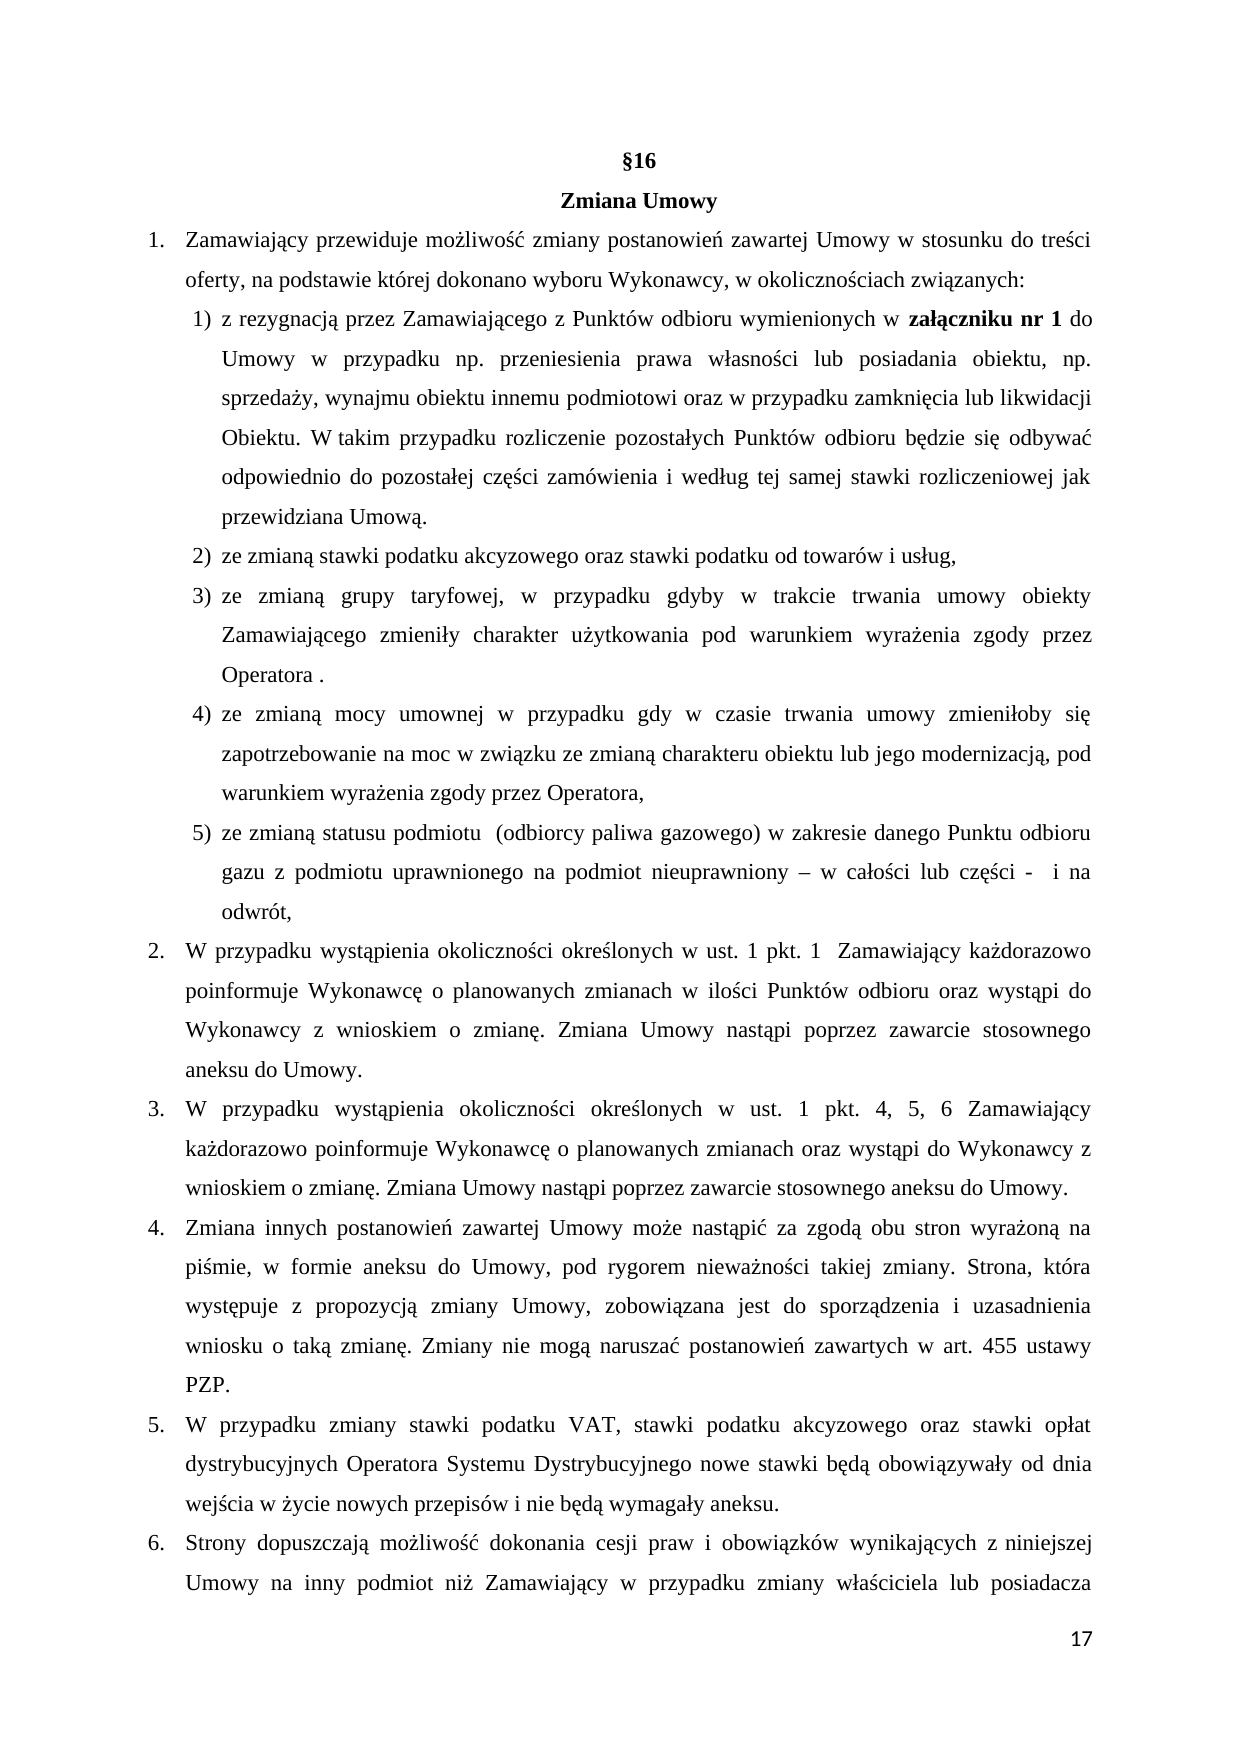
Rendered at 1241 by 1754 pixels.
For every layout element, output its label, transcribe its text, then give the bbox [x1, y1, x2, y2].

list ze zmianą stawki podatku akcyzowego oraz stawki podatku od towarów i usług, [192, 542, 1093, 569]
list W przypadku wystąpienia okoliczności określonych w ust. 1 pkt. 1 Zamawiający każdorazowo poinformuje Wykonawcę o planowanych zmianach w ilości Punktów odbioru oraz wystąpi do Wykonawcy z wnioskiem o zmianę. Zmiana Umowy nastąpi poprzez zawarcie stosownego aneksu do Umowy. [148, 937, 1093, 1082]
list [148, 1529, 1093, 1595]
list ze zmianą mocy umownej w przypadku gdy w czasie trwania umowy zmieniłoby się zapotrzebowanie na moc w związku ze zmianą charakteru obiektu lub jego modernizacją, pod warunkiem wyrażenia zgody przez Operatora, [192, 700, 1093, 806]
list §16 Zmiana Umowy [185, 148, 1093, 213]
list z rezygnacją przez Zamawiającego z Punktów odbioru wymienionych w załączniku nr 1 do Umowy w przypadku np. przeniesienia prawa własności lub posiadania obiektu, np. sprzedaży, wynajmu obiektu innemu podmiotowi oraz w przypadku zamknięcia lub likwidacji Obiektu. W takim przypadku rozliczenie pozostałych Punktów odbioru będzie się odbywać odpowiednio do pozostałej części zamówienia i według tej samej stawki rozliczeniowej jak przewidziana Umową. [192, 306, 1093, 529]
list ze zmianą grupy taryfowej, w przypadku gdyby w trakcie trwania umowy obiekty Zamawiającego zmieniły charakter użytkowania pod warunkiem wyrażenia zgody przez Operatora . [192, 582, 1093, 687]
list W przypadku wystąpienia okoliczności określonych w ust. 1 pkt. 4, 5, 6 Zamawiający każdorazowo poinformuje Wykonawcę o planowanych zmianach oraz wystąpi do Wykonawcy z wnioskiem o zmianę. Zmiana Umowy nastąpi poprzez zawarcie stosownego aneksu do Umowy. [148, 1095, 1093, 1200]
list W przypadku zmiany stawki podatku VAT, stawki podatku akcyzowego oraz stawki opłat dystrybucyjnych Operatora Systemu Dystrybucyjnego nowe stawki będą obowiązywały od dnia wejścia w życie nowych przepisów i nie będą wymagały aneksu. [148, 1411, 1093, 1516]
list ze zmianą statusu podmiotu (odbiorcy paliwa gazowego) w zakresie danego Punktu odbioru gazu z podmiotu uprawnionego na podmiot nieuprawniony – w całości lub części - i na odwrót, [192, 819, 1093, 924]
list Zmiana innych postanowień zawartej Umowy może nastąpić za zgodą obu stron wyrażoną na piśmie, w formie aneksu do Umowy, pod rygorem nieważności takiej zmiany. Strona, która występuje z propozycją zmiany Umowy, zobowiązana jest do sporządzenia i uzasadnienia wniosku o taką zmianę. Zmiany nie mogą naruszać postanowień zawartych w art. 455 ustawy PZP. [148, 1213, 1093, 1398]
list Zamawiający przewiduje możliwość zmiany postanowień zawartej Umowy w stosunku do treści oferty, na podstawie której dokonano wyboru Wykonawcy, w okolicznościach związanych: [148, 227, 1093, 292]
